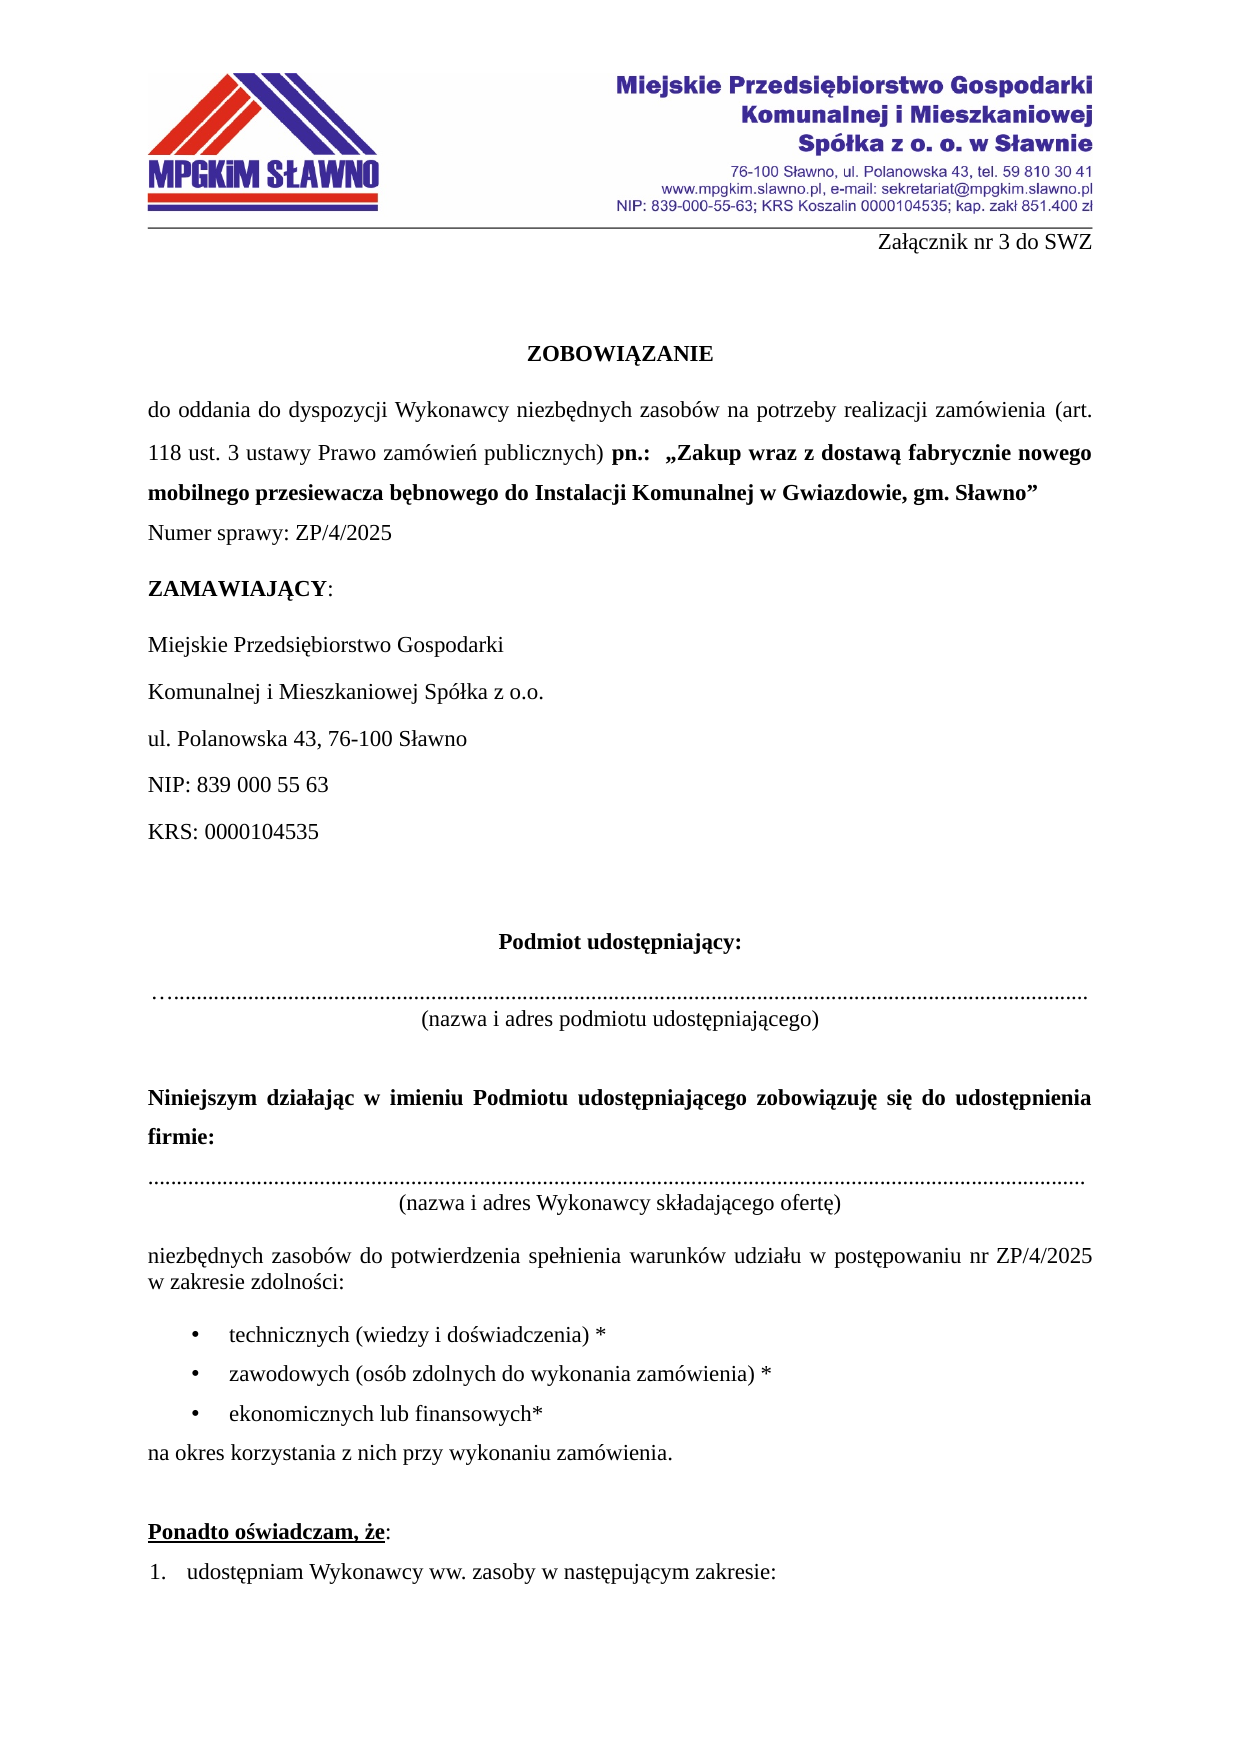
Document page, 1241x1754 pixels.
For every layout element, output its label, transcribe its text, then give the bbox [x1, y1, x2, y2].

list ekonomicznych lub finansowych* [191, 1400, 1093, 1426]
text ZAMAWIAJĄCY: [148, 575, 1093, 601]
text ul. Polanowska 43, 76-100 Sławno [148, 725, 1093, 751]
text Komunalnej i Mieszkaniowej Spółka z o.o. [148, 678, 1093, 704]
text Załącznik nr 3 do SWZ [148, 229, 1093, 254]
picture [147, 73, 1093, 229]
list udostępniam Wykonawcy ww. zasoby w następującym zakresie: [149, 1558, 1093, 1584]
text …................................................................................................................................................................ [148, 978, 1093, 1005]
text NIP: 839 000 55 63 [148, 772, 1093, 798]
text KRS: 0000104535 [148, 818, 1093, 845]
text do oddania do dyspozycji Wykonawcy niezbędnych zasobów na potrzeby realizacji zamówienia (art. 118 ust. 3 ustawy Prawo zamówień publicznych) pn.: „Zakup wraz z dostawą fabrycznie nowego mobilnego przesiewacza bębnowego do Instalacji Komunalnej w Gwiazdowie, gm. Sławno” [148, 397, 1093, 506]
text ZOBOWIĄZANIE [148, 340, 1093, 367]
text niezbędnych zasobów do potwierdzenia spełnienia warunków udziału w postępowaniu nr ZP/4/2025 w zakresie zdolności: [148, 1242, 1093, 1294]
text Niniejszym działając w imieniu Podmiotu udostępniającego zobowiązuję się do udostępnienia firmie: [148, 1084, 1093, 1150]
text Podmiot udostępniający: [148, 928, 1093, 955]
text Numer sprawy: ZP/4/2025 [148, 519, 1093, 545]
list technicznych (wiedzy i doświadczenia) * [191, 1321, 1093, 1347]
list zawodowych (osób zdolnych do wykonania zamówienia) * [191, 1360, 1093, 1387]
text na okres korzystania z nich przy wykonaniu zamówienia. [148, 1439, 1093, 1466]
text (nazwa i adres podmiotu udostępniającego) [148, 1005, 1093, 1031]
text (nazwa i adres Wykonawcy składającego ofertę) [148, 1189, 1093, 1216]
text Ponadto oświadczam, że: [148, 1518, 1093, 1545]
text Miejskie Przedsiębiorstwo Gospodarki [148, 631, 1093, 657]
text .................................................................................................................................................................... [148, 1163, 1093, 1189]
